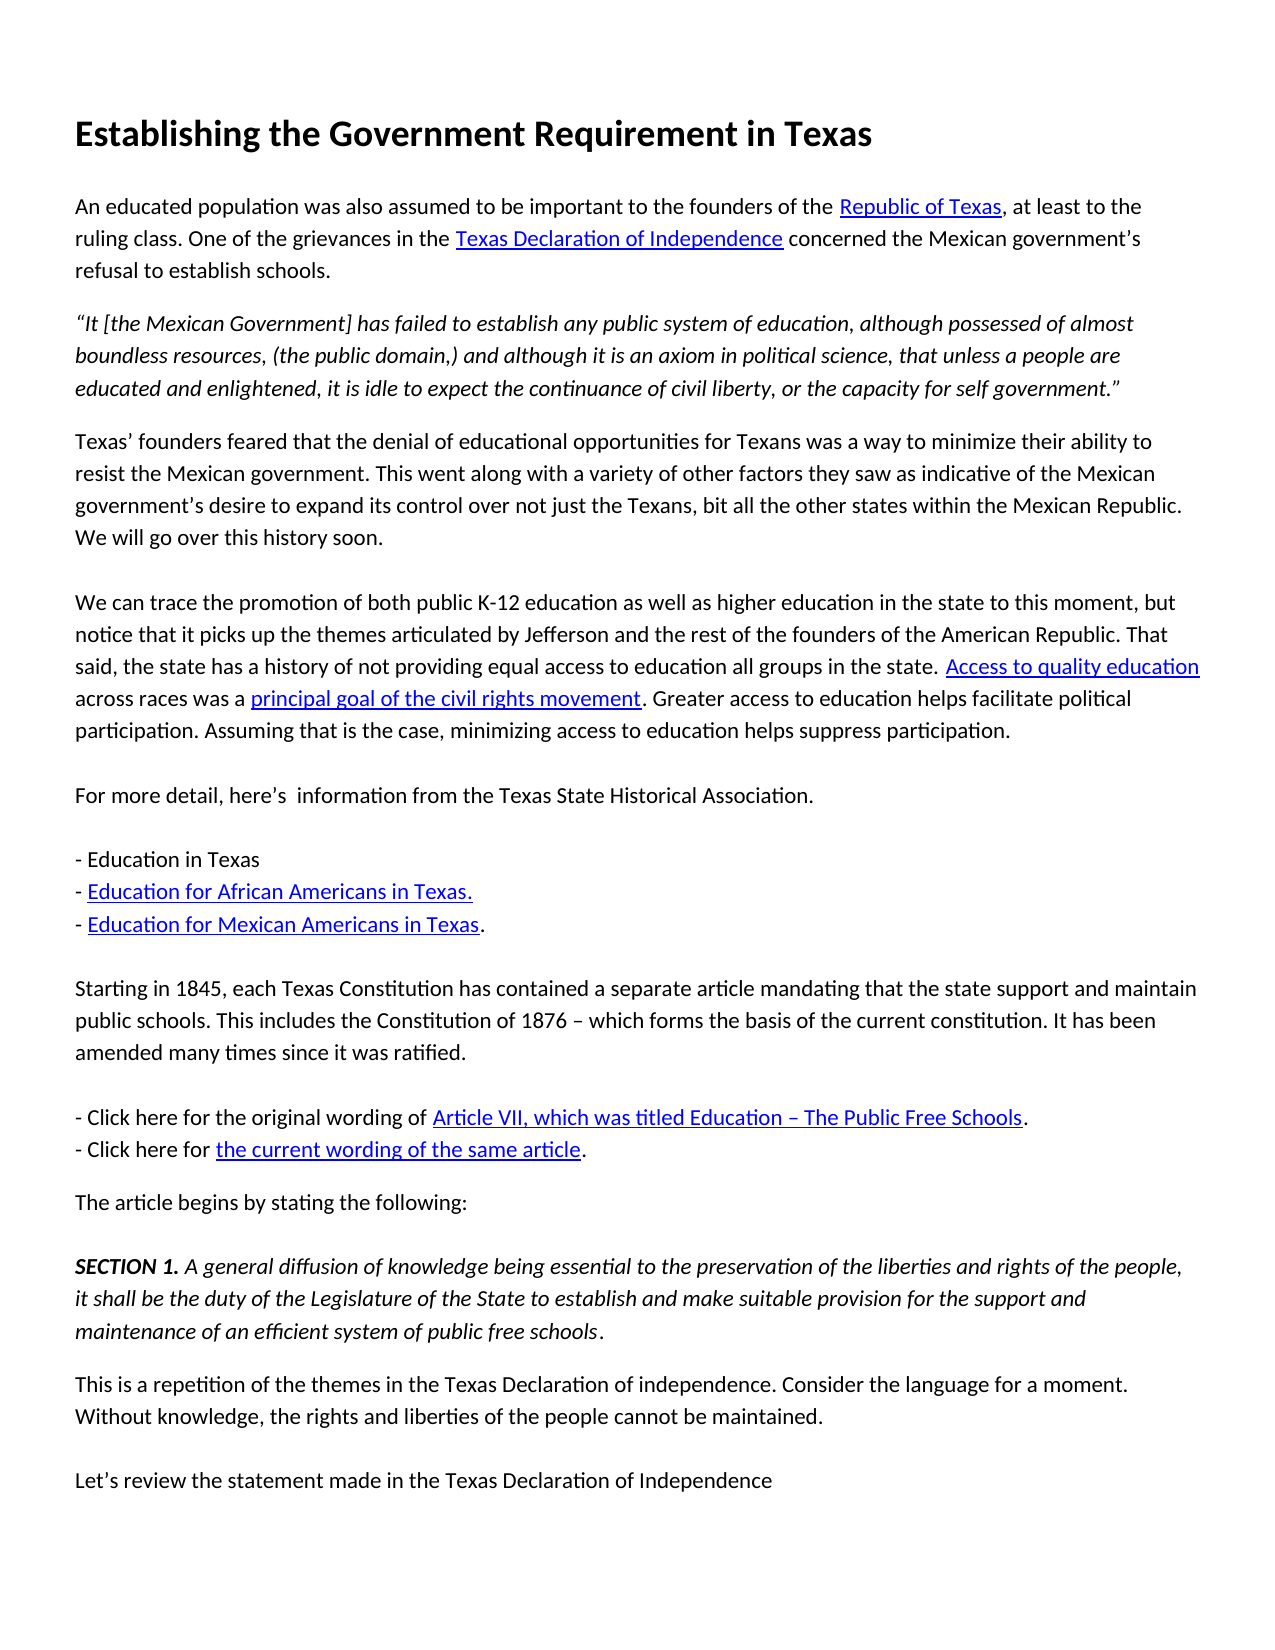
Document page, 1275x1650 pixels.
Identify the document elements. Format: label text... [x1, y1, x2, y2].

text This is a repetition of the themes in the Texas Declaration of independence. Consider the language for a moment. Without knowledge, the rights and liberties of the people cannot be maintained. Let’s review the statement made in the Texas Declaration of Independence [75, 1370, 1200, 1494]
text The article begins by stating the following: SECTION 1. A general diffusion of knowledge being essential to the preservation of the liberties and rights of the people, it shall be the duty of the Legislature of the State to establish and make suitable provision for the support and maintenance of an efficient system of public free schools. [75, 1188, 1200, 1345]
text Texas’ founders feared that the denial of educational opportunities for Texans was a way to minimize their ability to resist the Mexican government. This went along with a variety of other factors they saw as indicative of the Mexican government’s desire to expand its control over not just the Texans, bit all the other states within the Mexican Republic. We will go over this history soon. We can trace the promotion of both public K-12 education as well as higher education in the state to this moment, but notice that it picks up the themes articulated by Jefferson and the rest of the founders of the American Republic. That said, the state has a history of not providing equal access to education all groups in the state. Access to quality education across races was a principal goal of the civil rights movement. Greater access to education helps facilitate political participation. Assuming that is the case, minimizing access to education helps suppress participation. For more detail, here’s information from the Texas State Historical Association. - Education in Texas - Education for African Americans in Texas. - Education for Mexican Americans in Texas. Starting in 1845, each Texas Constitution has contained a separate article mandating that the state support and maintain public schools. This includes the Constitution of 1876 – which forms the basis of the current constitution. It has been amended many times since it was ratified. - Click here for the original wording of Article VII, which was titled Education – The Public Free Schools. - Click here for the current wording of the same article. [75, 427, 1200, 1163]
text “It [the Mexican Government] has failed to establish any public system of education, although possessed of almost boundless resources, (the public domain,) and although it is an axiom in political science, that unless a people are educated and enlightened, it is idle to expect the continuance of civil liberty, or the capacity for self government.” [75, 309, 1200, 402]
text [75, 75, 1200, 284]
